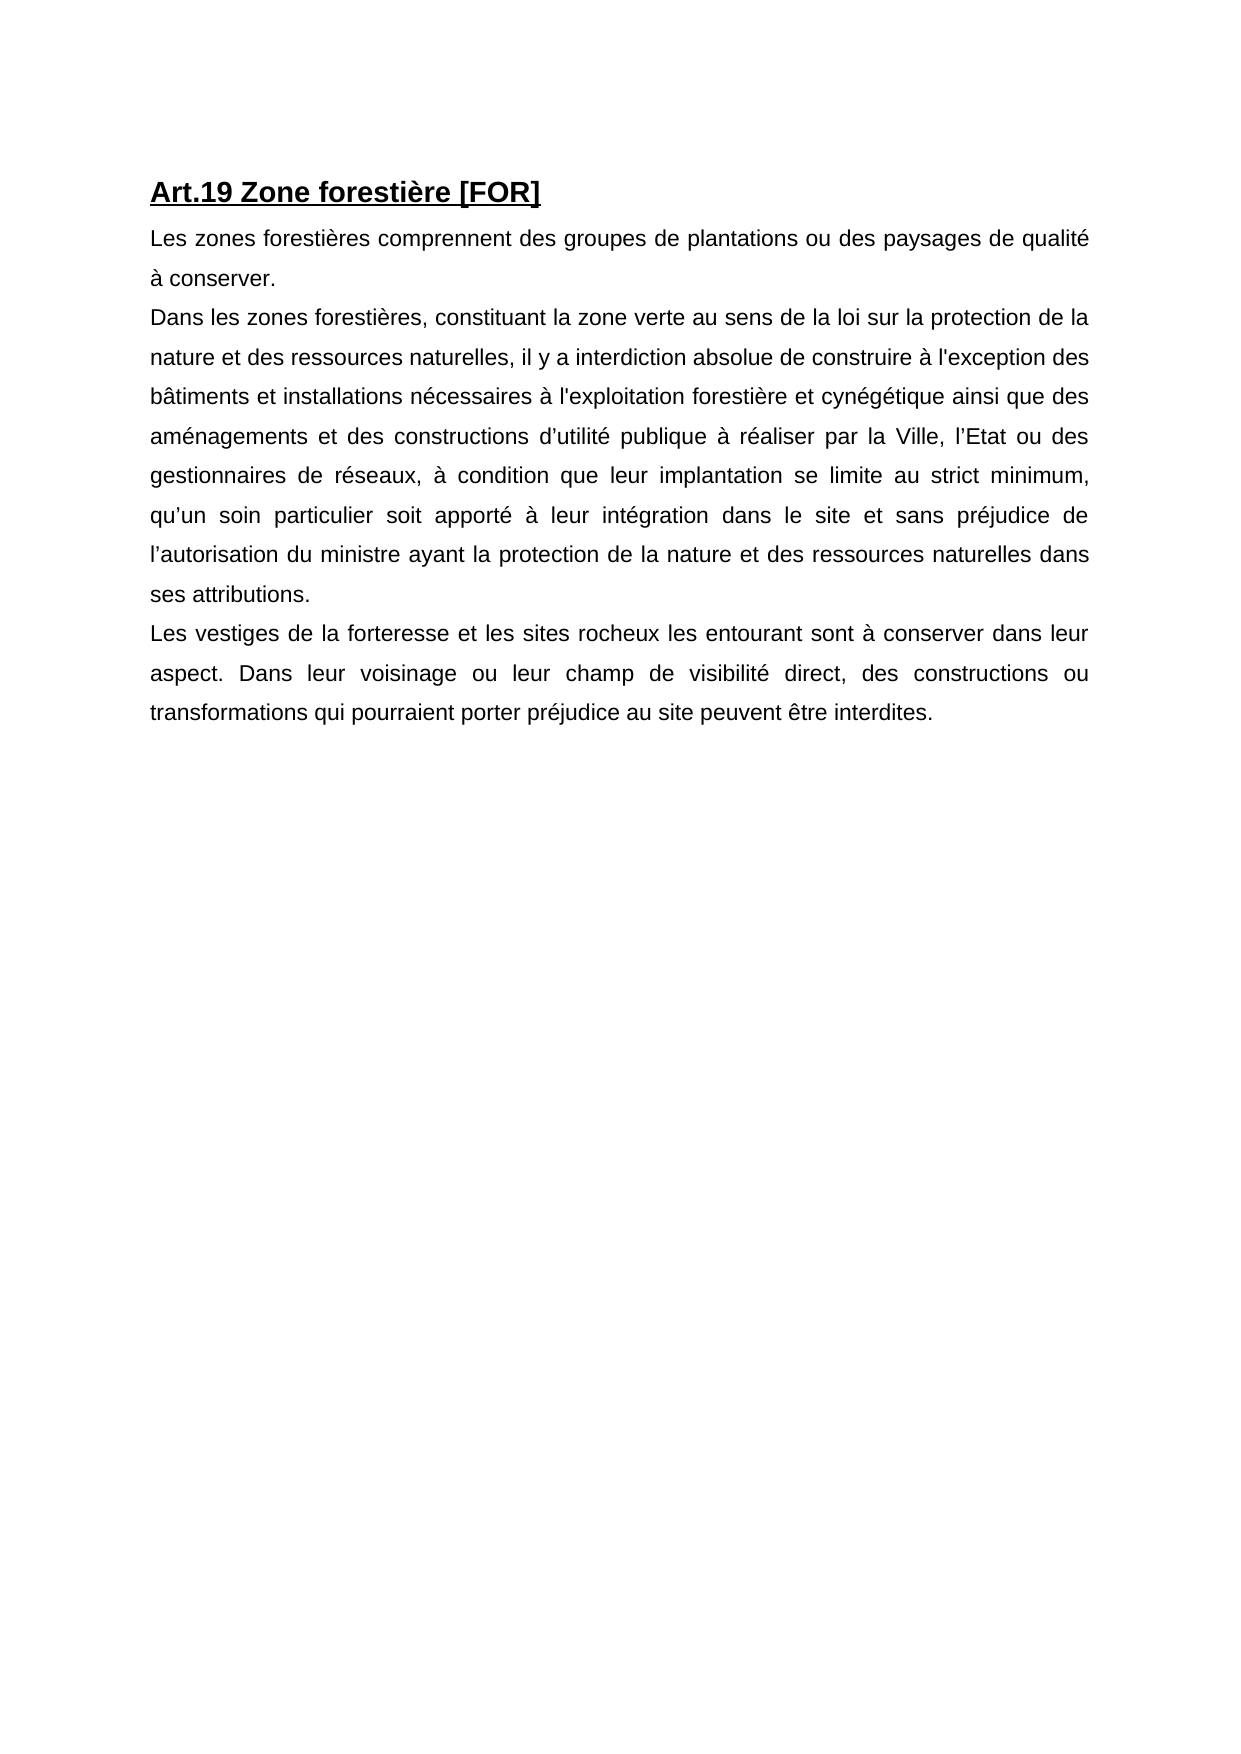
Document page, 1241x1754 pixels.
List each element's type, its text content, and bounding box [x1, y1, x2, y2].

subtitle Art.19 Zone forestière [FOR] [150, 175, 1090, 208]
text Les vestiges de la forteresse et les sites rocheux les entourant sont à conserver dans leur aspect. Dans leur voisinage ou leur champ de visibilité direct, des constructions ou transformations qui pourraient porter préjudice au site peuvent être interdites. [150, 620, 1090, 725]
text Les zones forestières comprennent des groupes de plantations ou des paysages de qualité à conserver. [150, 225, 1090, 291]
text Dans les zones forestières, constituant la zone verte au sens de la loi sur la protection de la nature et des ressources naturelles, il y a interdiction absolue de construire à l'exception des bâtiments et installations nécessaires à l'exploitation forestière et cynégétique ainsi que des aménagements et des constructions d’utilité publique à réaliser par la Ville, l’Etat ou des gestionnaires de réseaux, à condition que leur implantation se limite au strict minimum, qu’un soin particulier soit apporté à leur intégration dans le site et sans préjudice de l’autorisation du ministre ayant la protection de la nature et des ressources naturelles dans ses attributions. [150, 304, 1090, 607]
